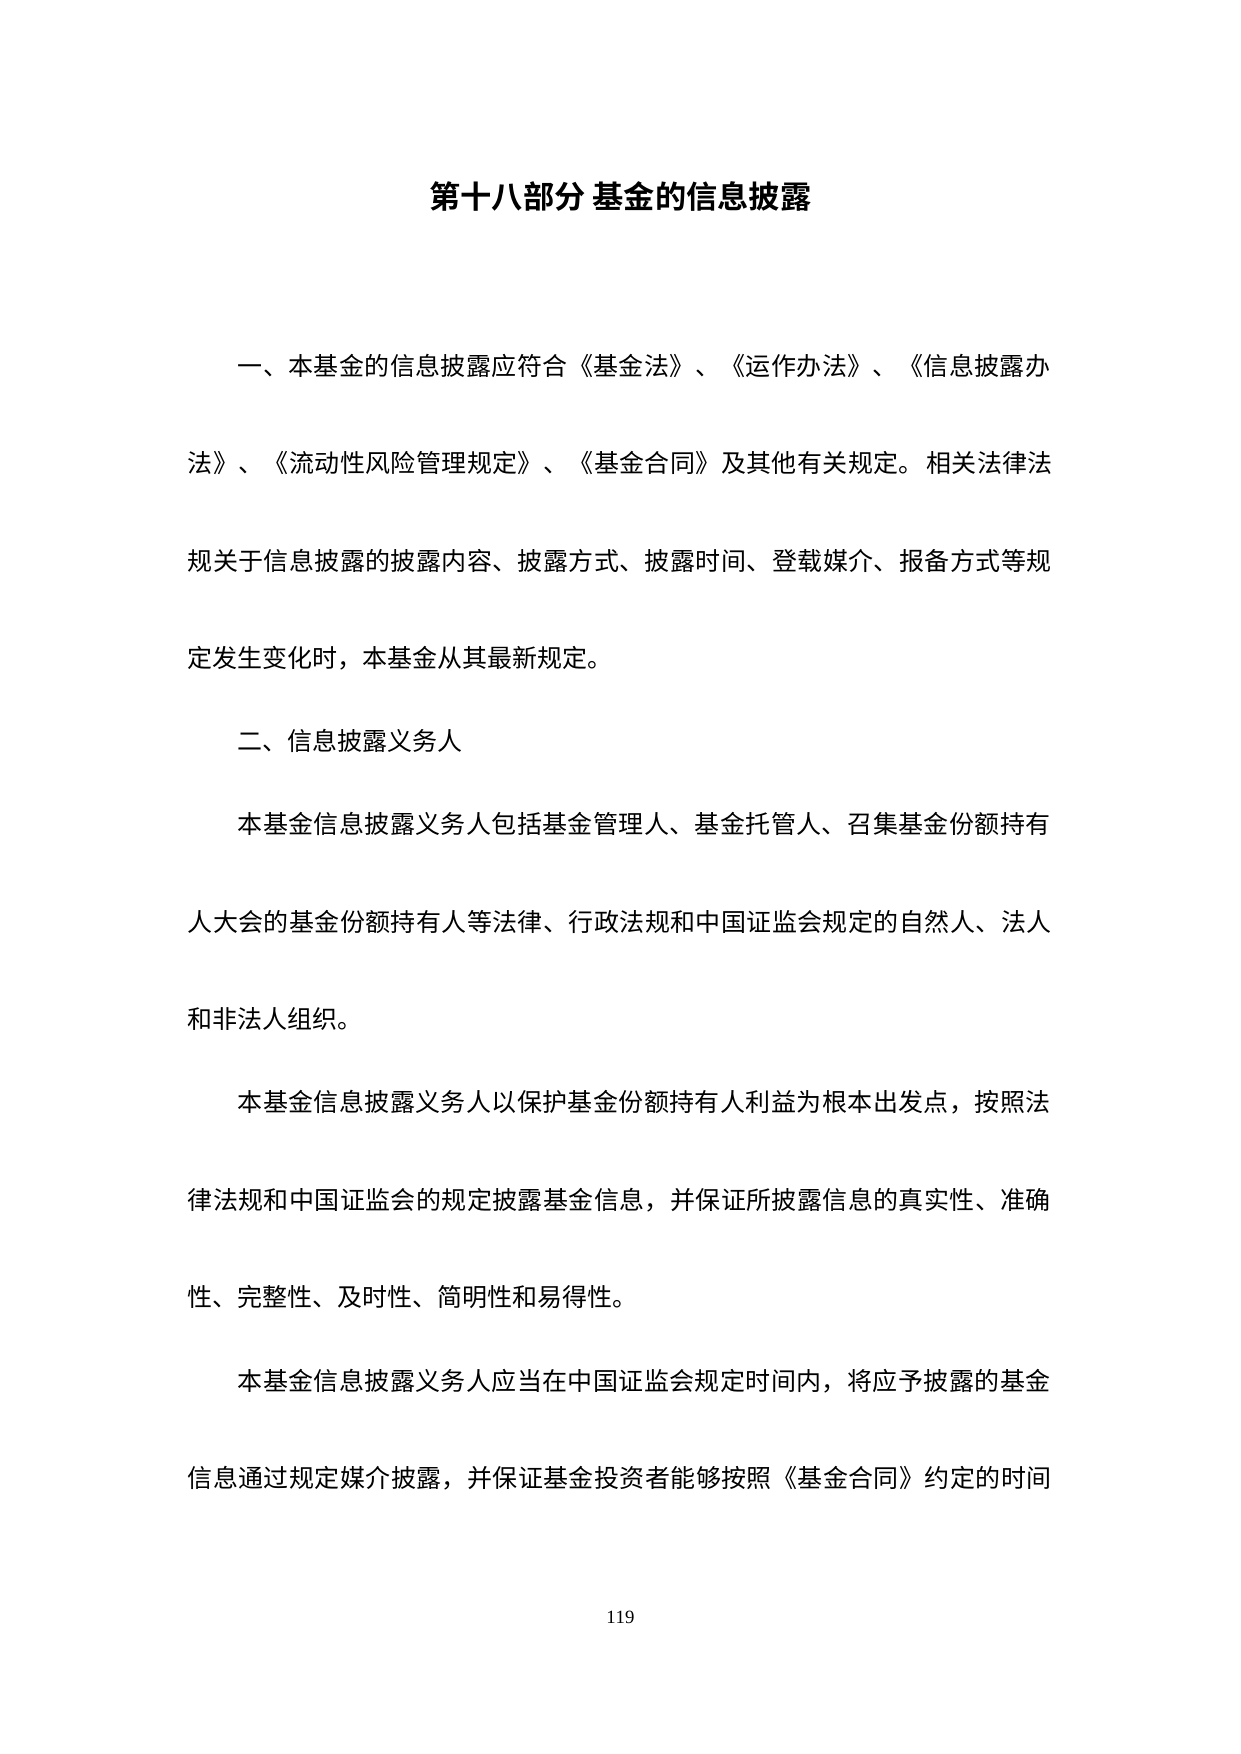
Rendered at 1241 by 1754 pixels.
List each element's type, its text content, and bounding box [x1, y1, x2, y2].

text 本基金信息披露义务人包括基金管理人、基金托管人、召集基金份额持有人大会的基金份额持有人等法律、行政法规和中国证监会规定的自然人、法人和非法人组织。 [187, 790, 1053, 1050]
text 一、本基金的信息披露应符合《基金法》、《运作办法》、《信息披露办法》、《流动性风险管理规定》、《基金合同》及其他有关规定。相关法律法规关于信息披露的披露内容、披露方式、披露时间、登载媒介、报备方式等规定发生变化时，本基金从其最新规定。 [187, 332, 1053, 689]
text 第十八部分 基金的信息披露 [187, 162, 1053, 227]
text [187, 1347, 1053, 1509]
text 二、信息披露义务人 [187, 707, 1053, 772]
text 本基金信息披露义务人以保护基金份额持有人利益为根本出发点，按照法律法规和中国证监会的规定披露基金信息，并保证所披露信息的真实性、准确性、完整性、及时性、简明性和易得性。 [187, 1068, 1053, 1328]
